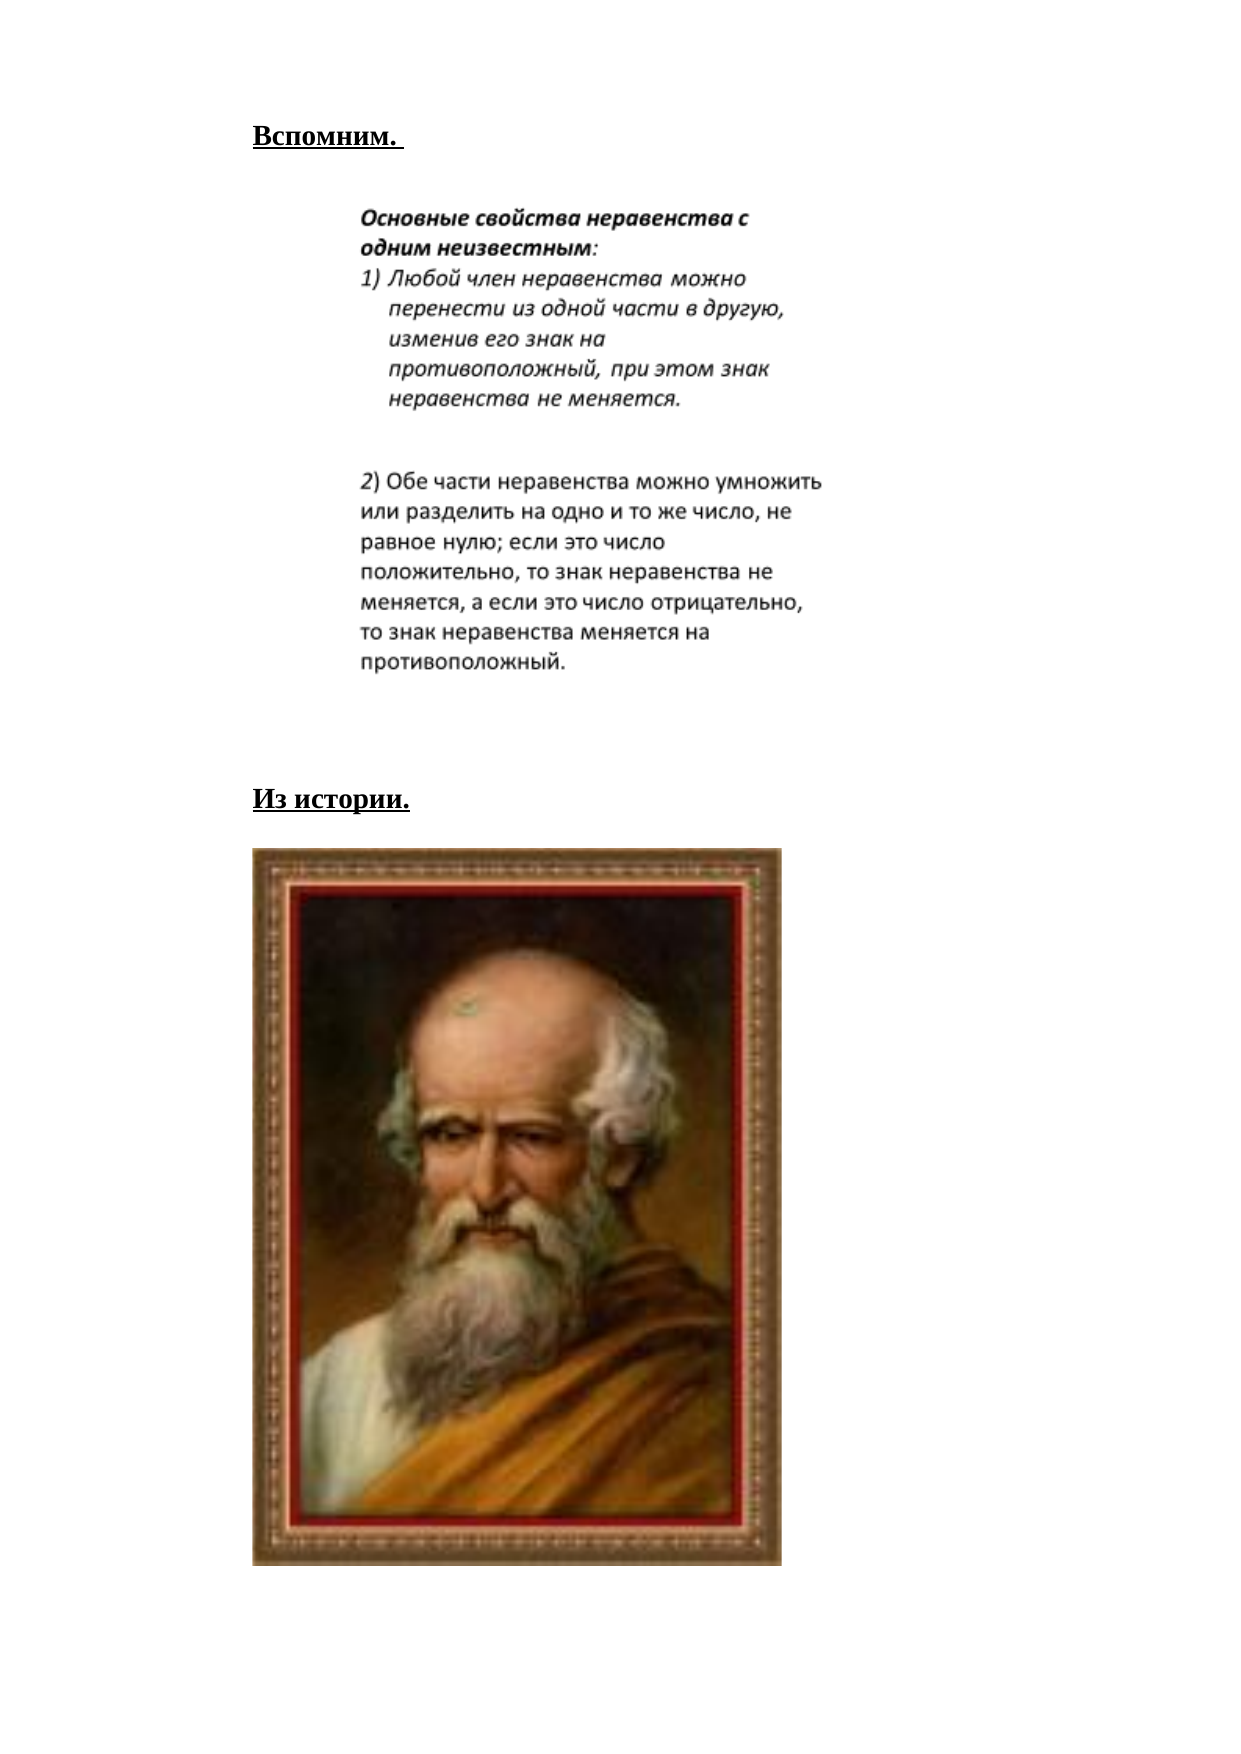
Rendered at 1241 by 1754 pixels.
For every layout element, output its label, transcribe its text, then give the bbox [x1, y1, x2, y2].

picture [252, 151, 1003, 715]
list Из истории. [252, 781, 1152, 815]
picture [252, 848, 782, 1566]
list Вспомним. [252, 118, 1152, 152]
